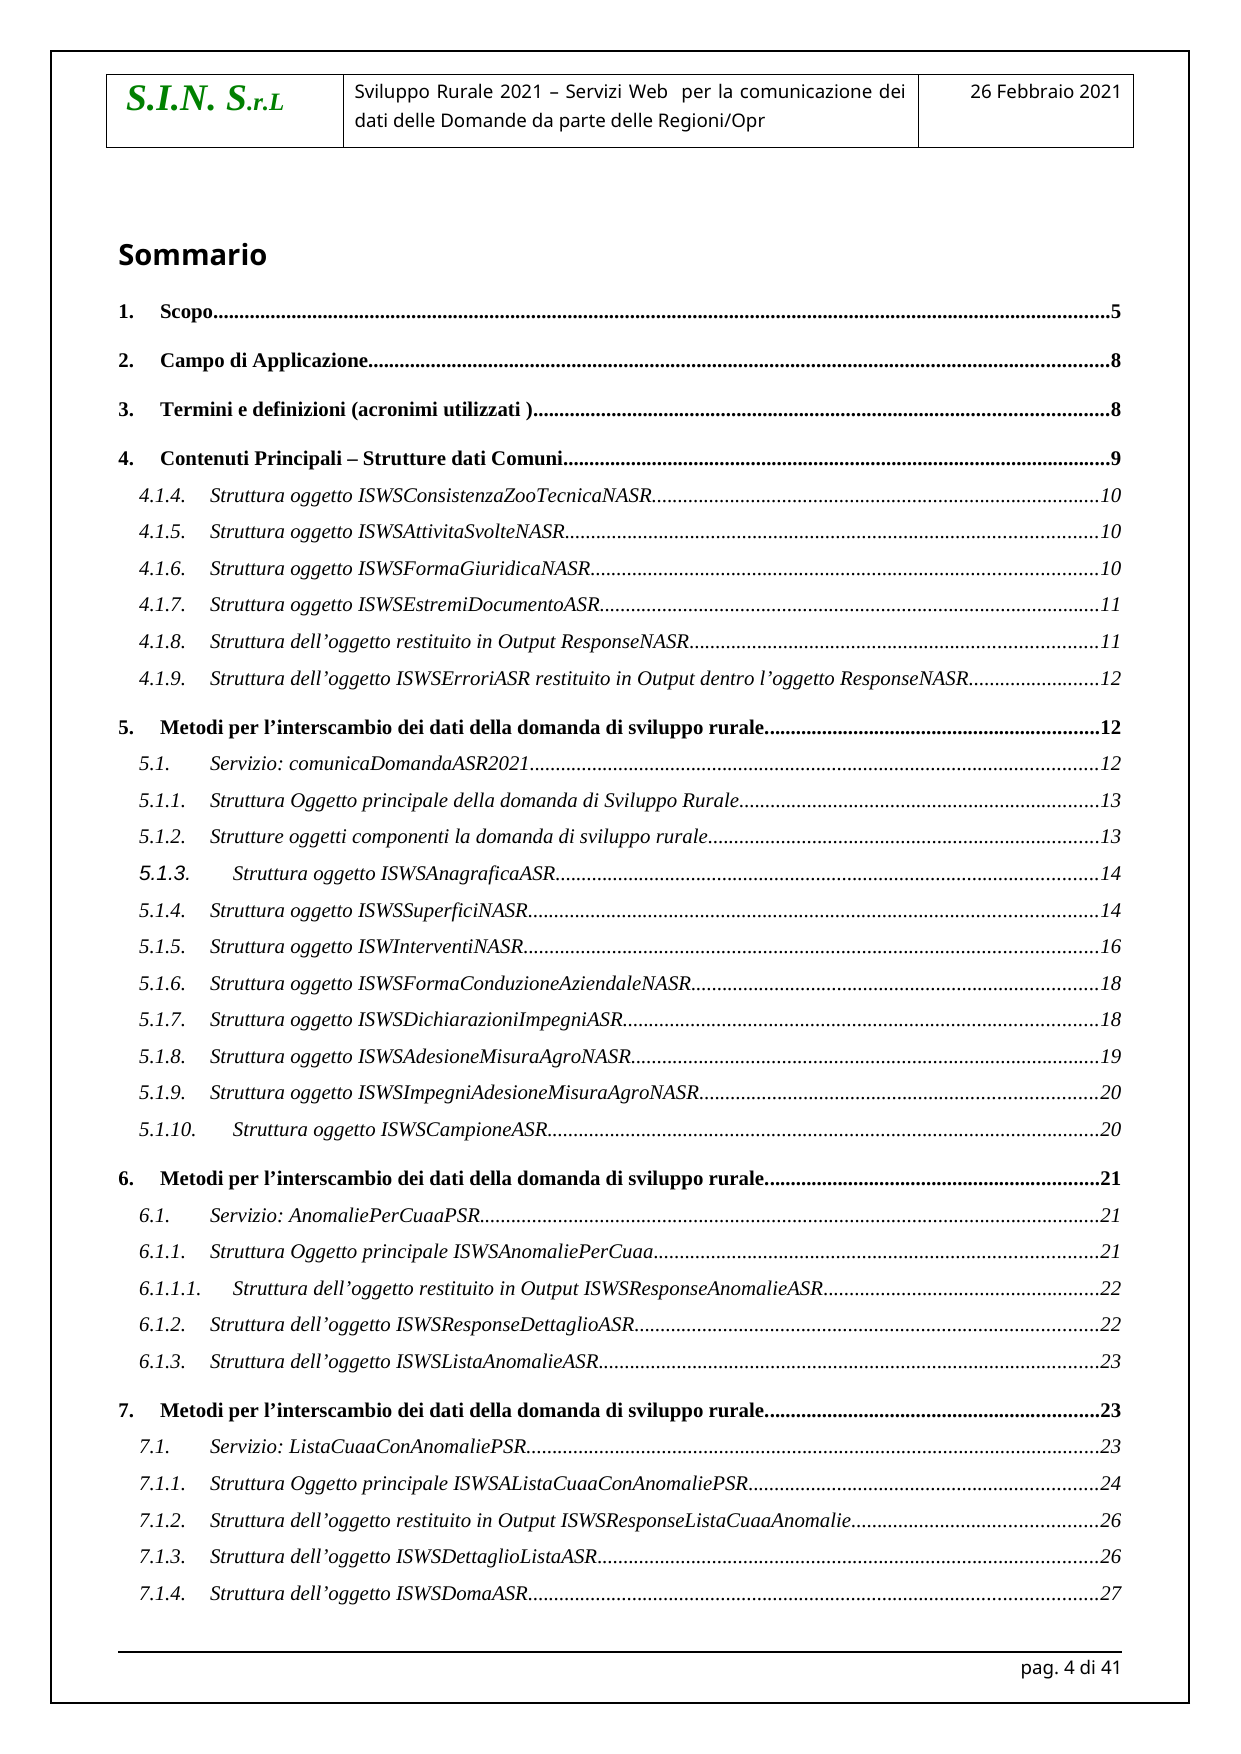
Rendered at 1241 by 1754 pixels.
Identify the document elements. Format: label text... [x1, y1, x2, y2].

text 7. Metodi per l’interscambio dei dati della domanda di sviluppo rurale. 23 [118, 1398, 1122, 1422]
text 3. Termini e definizioni (acronimi utilizzati ) 8 [118, 397, 1122, 421]
text 6.1.1.1. Struttura dell’oggetto restituito in Output ISWSResponseAnomalieASR 22 [139, 1276, 1122, 1300]
text 5. Metodi per l’interscambio dei dati della domanda di sviluppo rurale. 12 [118, 714, 1122, 739]
text 7.1.3. Struttura dell’oggetto ISWSDettaglioListaASR 26 [139, 1544, 1122, 1568]
text 5.1.9. Struttura oggetto ISWSImpegniAdesioneMisuraAgroNASR 20 [139, 1080, 1122, 1104]
text 7.1.4. Struttura dell’oggetto ISWSDomaASR 27 [139, 1581, 1122, 1605]
text 1. Scopo 5 [118, 299, 1122, 323]
text 5.1.2. Strutture oggetti componenti la domanda di sviluppo rurale 13 [139, 824, 1122, 848]
text 4.1.5. Struttura oggetto ISWSAttivitaSvolteNASR 10 [139, 519, 1122, 543]
text 6.1. Servizio: AnomaliePerCuaaPSR 21 [139, 1202, 1122, 1227]
text 6. Metodi per l’interscambio dei dati della domanda di sviluppo rurale. 21 [118, 1166, 1122, 1190]
text 5.1. Servizio: comunicaDomandaASR2021 12 [139, 751, 1122, 775]
text 5.1.1. Struttura Oggetto principale della domanda di Sviluppo Rurale 13 [139, 788, 1122, 812]
text 5.1.7. Struttura oggetto ISWSDichiarazioniImpegniASR 18 [139, 1007, 1122, 1031]
text 4.1.4. Struttura oggetto ISWSConsistenzaZooTecnicaNASR 10 [139, 483, 1122, 507]
text 4.1.9. Struttura dell’oggetto ISWSErroriASR restituito in Output dentro l’oggetto ResponseNASR 12 [139, 666, 1122, 689]
text 5.1.6. Struttura oggetto ISWSFormaConduzioneAziendaleNASR 18 [139, 971, 1122, 995]
text 5.1.3. Struttura oggetto ISWSAnagraficaASR 14 [139, 861, 1122, 885]
text 5.1.4. Struttura oggetto ISWSSuperficiNASR 14 [139, 897, 1122, 922]
text 7.1. Servizio: ListaCuaaConAnomaliePSR 23 [139, 1434, 1122, 1458]
text Sommario [118, 234, 1122, 274]
text 4.1.6. Struttura oggetto ISWSFormaGiuridicaNASR 10 [139, 556, 1122, 580]
text 5.1.10. Struttura oggetto ISWSCampioneASR 20 [139, 1117, 1122, 1141]
text 5.1.5. Struttura oggetto ISWInterventiNASR 16 [139, 934, 1122, 958]
text 6.1.3. Struttura dell’oggetto ISWSListaAnomalieASR 23 [139, 1349, 1122, 1373]
text 6.1.2. Struttura dell’oggetto ISWSResponseDettaglioASR 22 [139, 1312, 1122, 1336]
text 6.1.1. Struttura Oggetto principale ISWSAnomaliePerCuaa 21 [139, 1239, 1122, 1263]
text 4.1.7. Struttura oggetto ISWSEstremiDocumentoASR 11 [139, 592, 1122, 616]
text 2. Campo di Applicazione 8 [118, 348, 1122, 372]
text 7.1.2. Struttura dell’oggetto restituito in Output ISWSResponseListaCuaaAnomalie 26 [139, 1507, 1122, 1532]
text 5.1.8. Struttura oggetto ISWSAdesioneMisuraAgroNASR 19 [139, 1044, 1122, 1068]
text 7.1.1. Struttura Oggetto principale ISWSAListaCuaaConAnomaliePSR 24 [139, 1471, 1122, 1495]
text 4. Contenuti Principali – Strutture dati Comuni 9 [118, 446, 1122, 470]
text 4.1.8. Struttura dell’oggetto restituito in Output ResponseNASR 11 [139, 629, 1122, 653]
